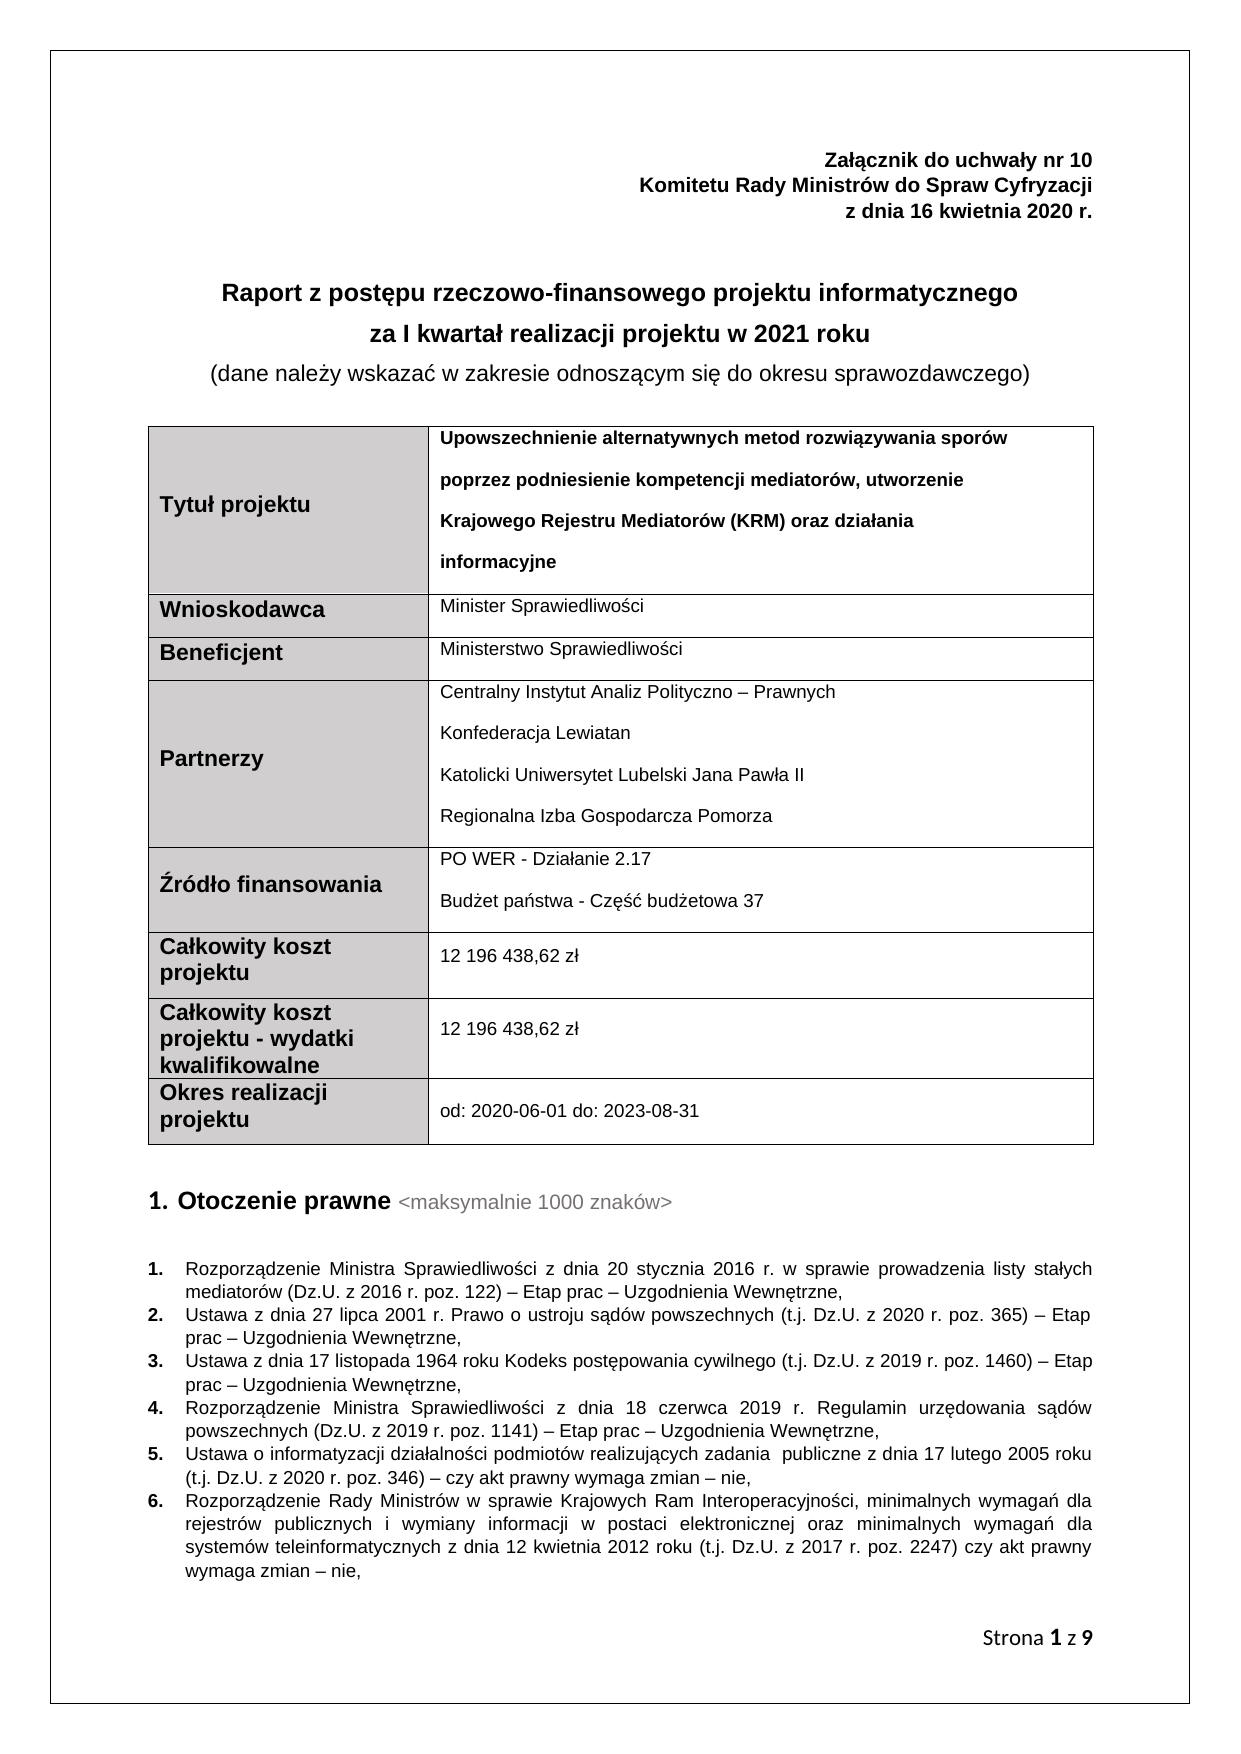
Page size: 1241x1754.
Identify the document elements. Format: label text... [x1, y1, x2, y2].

table_cell Ministerstwo Sprawiedliwości [429, 638, 1093, 680]
table_cell Okres realizacji projektu [149, 1079, 428, 1144]
list Rozporządzenie Rady Ministrów w sprawie Krajowych Ram Interoperacyjności, minimalnych wymagań dla rejestrów publicznych i wymiany informacji w postaci elektronicznej oraz minimalnych wymagań dla systemów teleinformatycznych z dnia 12 kwietnia 2012 roku (t.j. Dz.U. z 2017 r. poz. 2247) czy akt prawny wymaga zmian – nie, [148, 1490, 1093, 1581]
table_cell Partnerzy [149, 681, 428, 847]
text z dnia 16 kwietnia 2020 r. [148, 199, 1093, 223]
list Rozporządzenie Ministra Sprawiedliwości z dnia 18 czerwca 2019 r. Regulamin urzędowania sądów powszechnych (Dz.U. z 2019 r. poz. 1141) – Etap prac – Uzgodnienia Wewnętrzne, [148, 1397, 1093, 1442]
table_header Tytuł projektu [149, 427, 428, 593]
text Komitetu Rady Ministrów do Spraw Cyfryzacji [148, 173, 1093, 197]
table_cell Całkowity koszt projektu [149, 933, 428, 998]
table_cell Całkowity koszt projektu - wydatki kwalifikowalne [149, 999, 428, 1078]
table_cell Centralny Instytut Analiz Polityczno – Prawnych Konfederacja Lewiatan Katolicki Uniwersytet Lubelski Jana Pawła II Regionalna Izba Gospodarcza Pomorza [429, 681, 1093, 847]
subtitle Otoczenie prawne <maksymalnie 1000 znaków> [148, 1183, 1063, 1254]
table_cell od: 2020-06-01 do: 2023-08-31 [429, 1079, 1093, 1144]
list Ustawa o informatyzacji działalności podmiotów realizujących zadania publiczne z dnia 17 lutego 2005 roku (t.j. Dz.U. z 2020 r. poz. 346) – czy akt prawny wymaga zmian – nie, [148, 1443, 1093, 1488]
subtitle Raport z postępu rzeczowo-finansowego projektu informatycznego [148, 277, 1093, 306]
table_cell Wnioskodawca [149, 595, 428, 637]
table_header Upowszechnienie alternatywnych metod rozwiązywania sporów poprzez podniesienie kompetencji mediatorów, utworzenie Krajowego Rejestru Mediatorów (KRM) oraz działania informacyjne [429, 427, 1093, 593]
table_cell Minister Sprawiedliwości [429, 595, 1093, 637]
table_cell Źródło finansowania [149, 848, 428, 932]
text (dane należy wskazać w zakresie odnoszącym się do okresu sprawozdawczego) [148, 360, 1093, 386]
list Rozporządzenie Ministra Sprawiedliwości z dnia 20 stycznia 2016 r. w sprawie prowadzenia listy stałych mediatorów (Dz.U. z 2016 r. poz. 122) – Etap prac – Uzgodnienia Wewnętrzne, [148, 1257, 1093, 1302]
text Załącznik do uchwały nr 10 [148, 147, 1093, 171]
table_cell 12 196 438,62 zł [429, 999, 1093, 1078]
table_cell PO WER - Działanie 2.17 Budżet państwa - Część budżetowa 37 [429, 848, 1093, 932]
subtitle za I kwartał realizacji projektu w 2021 roku [148, 319, 1093, 347]
list Ustawa z dnia 27 lipca 2001 r. Prawo o ustroju sądów powszechnych (t.j. Dz.U. z 2020 r. poz. 365) – Etap prac – Uzgodnienia Wewnętrzne, [148, 1304, 1093, 1349]
list Ustawa z dnia 17 listopada 1964 roku Kodeks postępowania cywilnego (t.j. Dz.U. z 2019 r. poz. 1460) – Etap prac – Uzgodnienia Wewnętrzne, [148, 1350, 1093, 1395]
table_cell 12 196 438,62 zł [429, 933, 1093, 998]
table_cell Beneficjent [149, 638, 428, 680]
